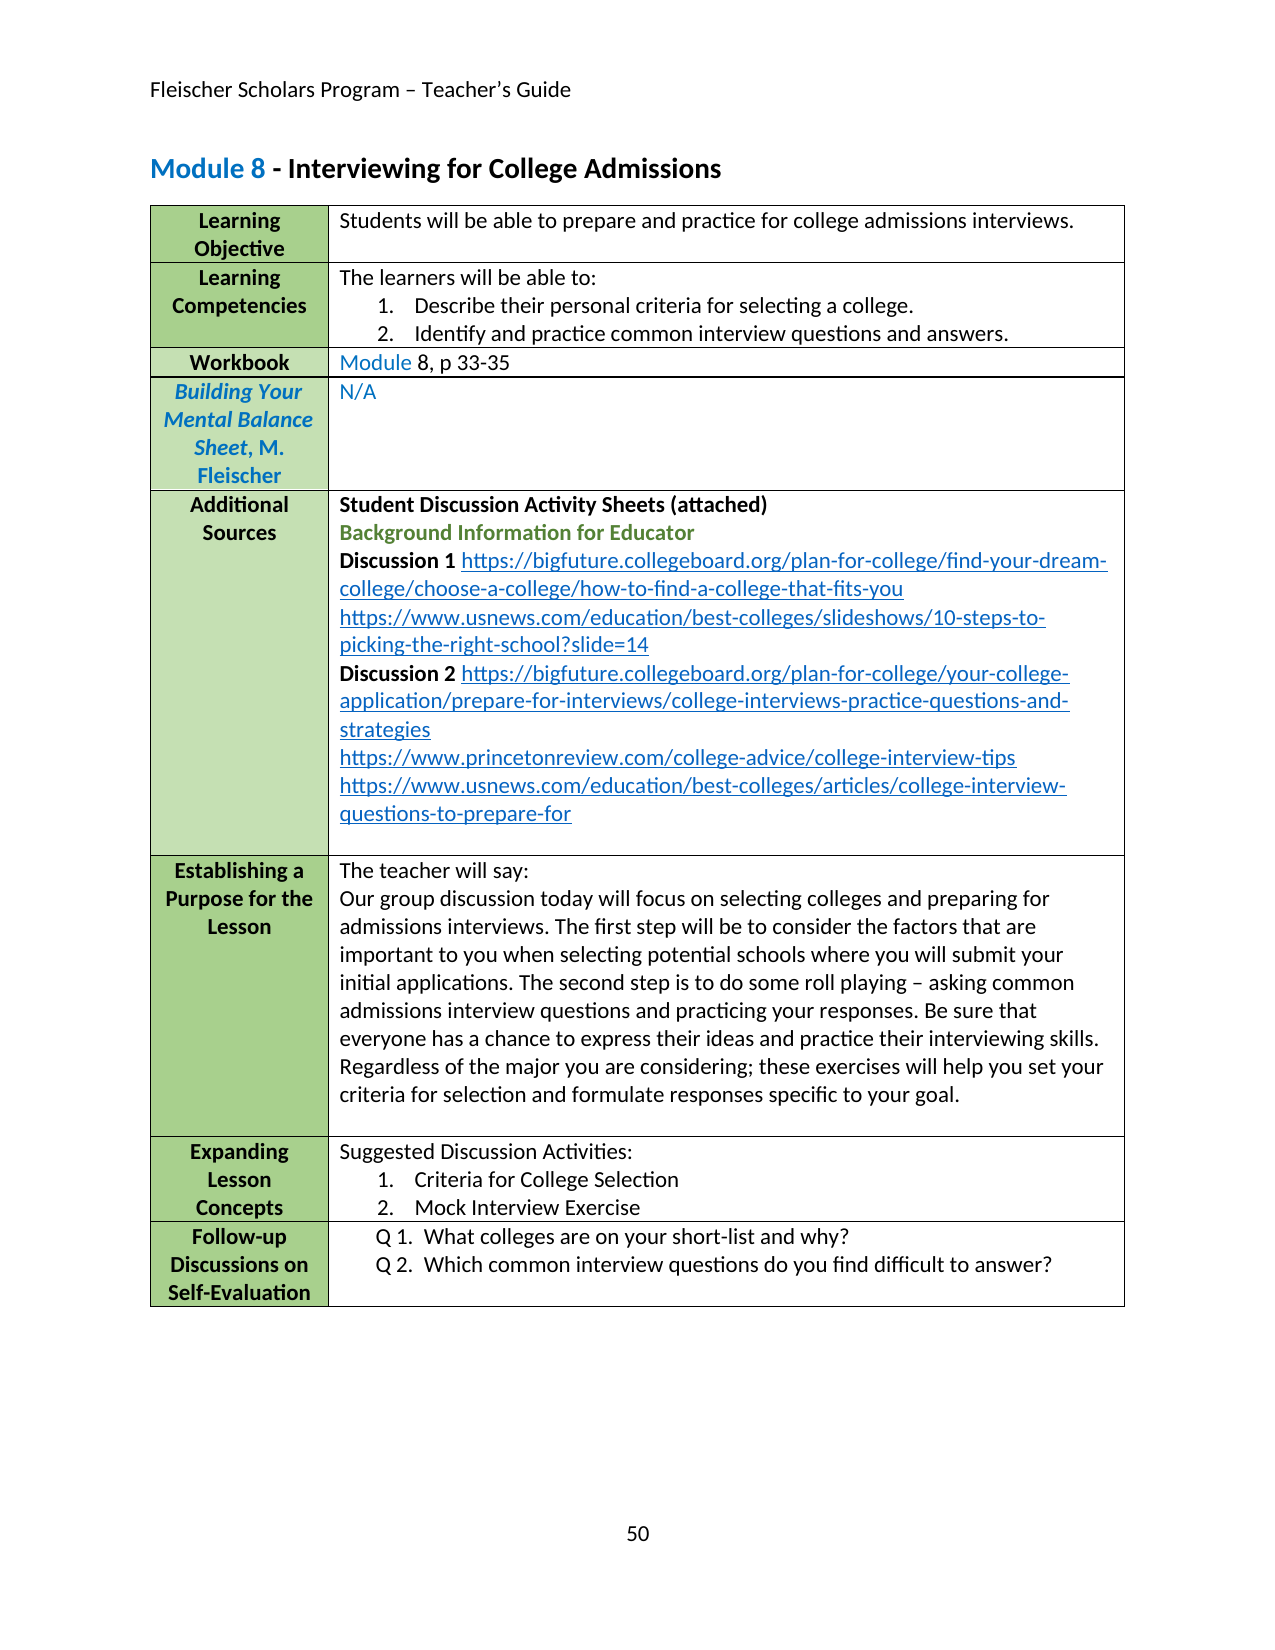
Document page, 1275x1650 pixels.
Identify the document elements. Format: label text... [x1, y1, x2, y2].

table_cell The teacher will say: Our group discussion today will focus on selecting colleges and preparing for admissions interviews. The first step will be to consider the factors that are important to you when selecting potential schools where you will submit your initial applications. The second step is to do some roll playing – asking common admissions interview questions and practicing your responses. Be sure that everyone has a chance to express their ideas and practice their interviewing skills. Regardless of the major you are considering; these exercises will help you set your criteria for selection and formulate responses specific to your goal. [329, 856, 1124, 1136]
table_cell Building Your Mental Balance Sheet, M. Fleischer [151, 378, 328, 489]
table_cell Student Discussion Activity Sheets (attached) Background Information for Educator Discussion 1 https://bigfuture.collegeboard.org/plan-for-college/find-your-dream-college/choose-a-college/how-to-find-a-college-that-fits-you https://www.usnews.com/education/best-colleges/slideshows/10-steps-to-picking-the-right-school?slide=14 Discussion 2 https://bigfuture.collegeboard.org/plan-for-college/your-college-application/prepare-for-interviews/college-interviews-practice-questions-and-strategies https://www.princetonreview.com/college-advice/college-interview-tips https://www.usnews.com/education/best-colleges/articles/college-interview-questions-to-prepare-for [329, 491, 1124, 855]
table_cell Suggested Discussion Activities: Criteria for College Selection Mock Interview Exercise [329, 1137, 1124, 1221]
table_cell Expanding Lesson Concepts [151, 1137, 328, 1221]
table_cell Q 1. What colleges are on your short-list and why? Q 2. Which common interview questions do you find difficult to answer? [329, 1222, 1124, 1306]
table_cell N/A [329, 378, 1124, 489]
table_cell Additional Sources [151, 491, 328, 855]
table_header Learning Objective [151, 206, 328, 262]
table_cell Establishing a Purpose for the Lesson [151, 856, 328, 1136]
table_cell Follow-up Discussions on Self-Evaluation [151, 1222, 328, 1306]
table_cell Module 8, p 33-35 [329, 348, 1124, 376]
table_header Students will be able to prepare and practice for college admissions interviews. [329, 206, 1124, 262]
table_cell Workbook [151, 348, 328, 376]
text Module 8 - Interviewing for College Admissions [150, 150, 1125, 186]
table_cell Learning Competencies [151, 263, 328, 347]
table_cell The learners will be able to: Describe their personal criteria for selecting a college. Identify and practice common interview questions and answers. [329, 263, 1124, 347]
